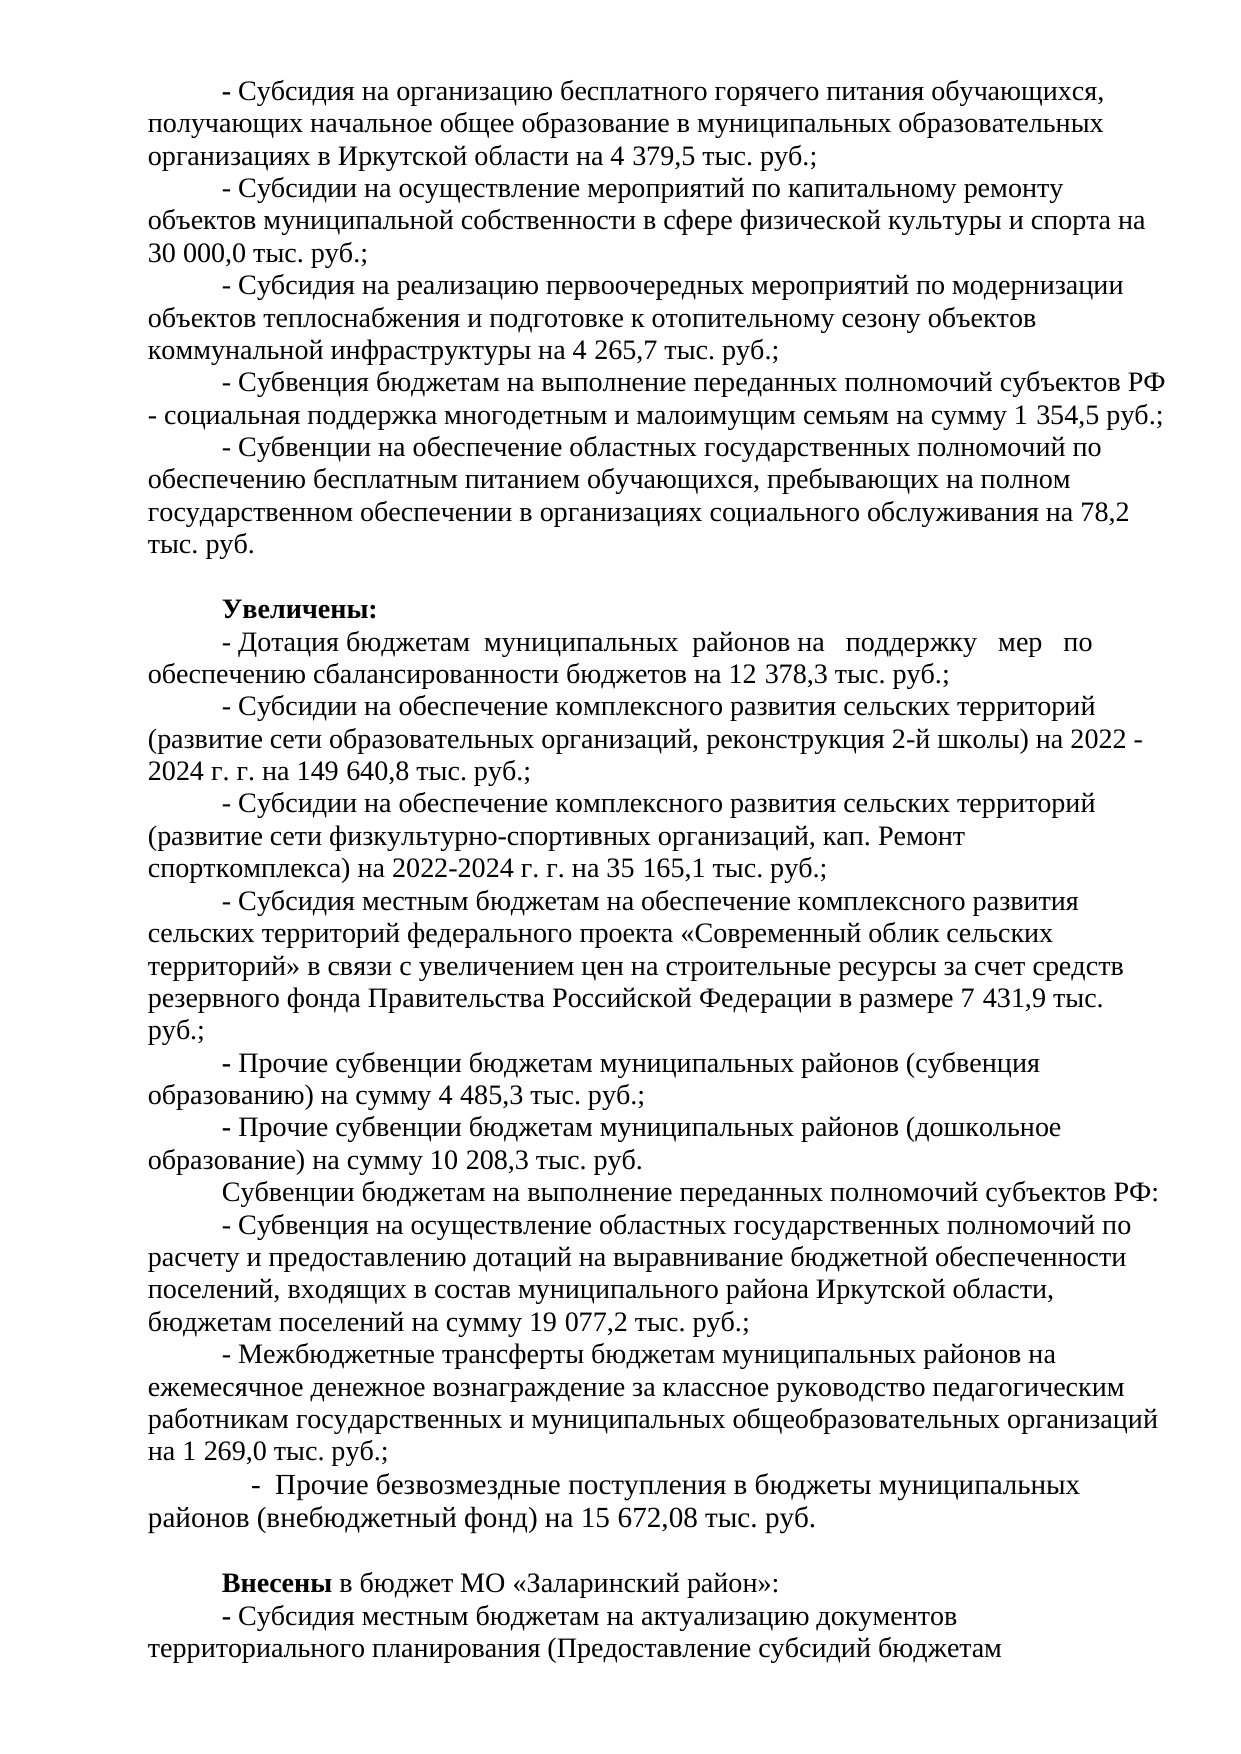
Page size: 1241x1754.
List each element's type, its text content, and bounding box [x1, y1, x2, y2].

text - Субвенция бюджетам на выполнение переданных полномочий субъектов РФ - социальная поддержка многодетным и малоимущим семьям на сумму 1 354,5 руб.; [148, 365, 1167, 430]
text - Прочие субвенции бюджетам муниципальных районов (субвенция образованию) на сумму 4 485,3 тыс. руб.; [148, 1046, 1167, 1111]
text Увеличены: [148, 592, 1167, 624]
text - Субсидии на обеспечение комплексного развития сельских территорий (развитие сети образовательных организаций, реконструкция 2-й школы) на 2022 -2024 г. г. на 149 640,8 тыс. руб.; [148, 689, 1167, 787]
text - Прочие безвозмездные поступления в бюджеты муниципальных районов (внебюджетный фонд) на 15 672,08 тыс. руб. [148, 1467, 1167, 1534]
text Внесены в бюджет МО «Заларинский район»: [148, 1566, 1167, 1599]
text - Субвенция на осуществление областных государственных полномочий по расчету и предоставлению дотаций на выравнивание бюджетной обеспеченности поселений, входящих в состав муниципального района Иркутской области, бюджетам поселений на сумму 19 077,2 тыс. руб.; [148, 1208, 1167, 1337]
text - Прочие субвенции бюджетам муниципальных районов (дошкольное образование) на сумму 10 208,3 тыс. руб. [148, 1111, 1167, 1175]
text - Субсидия на организацию бесплатного горячего питания обучающихся, получающих начальное общее образование в муниципальных образовательных организациях в Иркутской области на 4 379,5 тыс. руб.; [148, 74, 1167, 171]
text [148, 1599, 1167, 1663]
text - Субсидия на реализацию первоочередных мероприятий по модернизации объектов теплоснабжения и подготовке к отопительному сезону объектов коммунальной инфраструктуры на 4 265,7 тыс. руб.; [148, 268, 1167, 365]
text - Субвенции на обеспечение областных государственных полномочий по обеспечению бесплатным питанием обучающихся, пребывающих на полном государственном обеспечении в организациях социального обслуживания на 78,2 тыс. руб. [148, 430, 1167, 560]
text Субвенции бюджетам на выполнение переданных полномочий субъектов РФ: [148, 1175, 1167, 1208]
text - Субсидии на обеспечение комплексного развития сельских территорий (развитие сети физкультурно-спортивных организаций, кап. Ремонт спорткомплекса) на 2022-2024 г. г. на 35 165,1 тыс. руб.; [148, 787, 1167, 884]
text - Межбюджетные трансферты бюджетам муниципальных районов на ежемесячное денежное вознаграждение за классное руководство педагогическим работникам государственных и муниципальных общеобразовательных организаций на 1 269,0 тыс. руб.; [148, 1337, 1167, 1467]
text - Субсидии на осуществление мероприятий по капитальному ремонту объектов муниципальной собственности в сфере физической культуры и спорта на 30 000,0 тыс. руб.; [148, 171, 1167, 268]
text - Субсидия местным бюджетам на обеспечение комплексного развития сельских территорий федерального проекта «Современный облик сельских территорий» в связи с увеличением цен на строительные ресурсы за счет средств резервного фонда Правительства Российской Федерации в размере 7 431,9 тыс. руб.; [148, 884, 1167, 1046]
text - Дотация бюджетам муниципальных районов на поддержку мер по обеспечению сбалансированности бюджетов на 12 378,3 тыс. руб.; [148, 624, 1167, 689]
